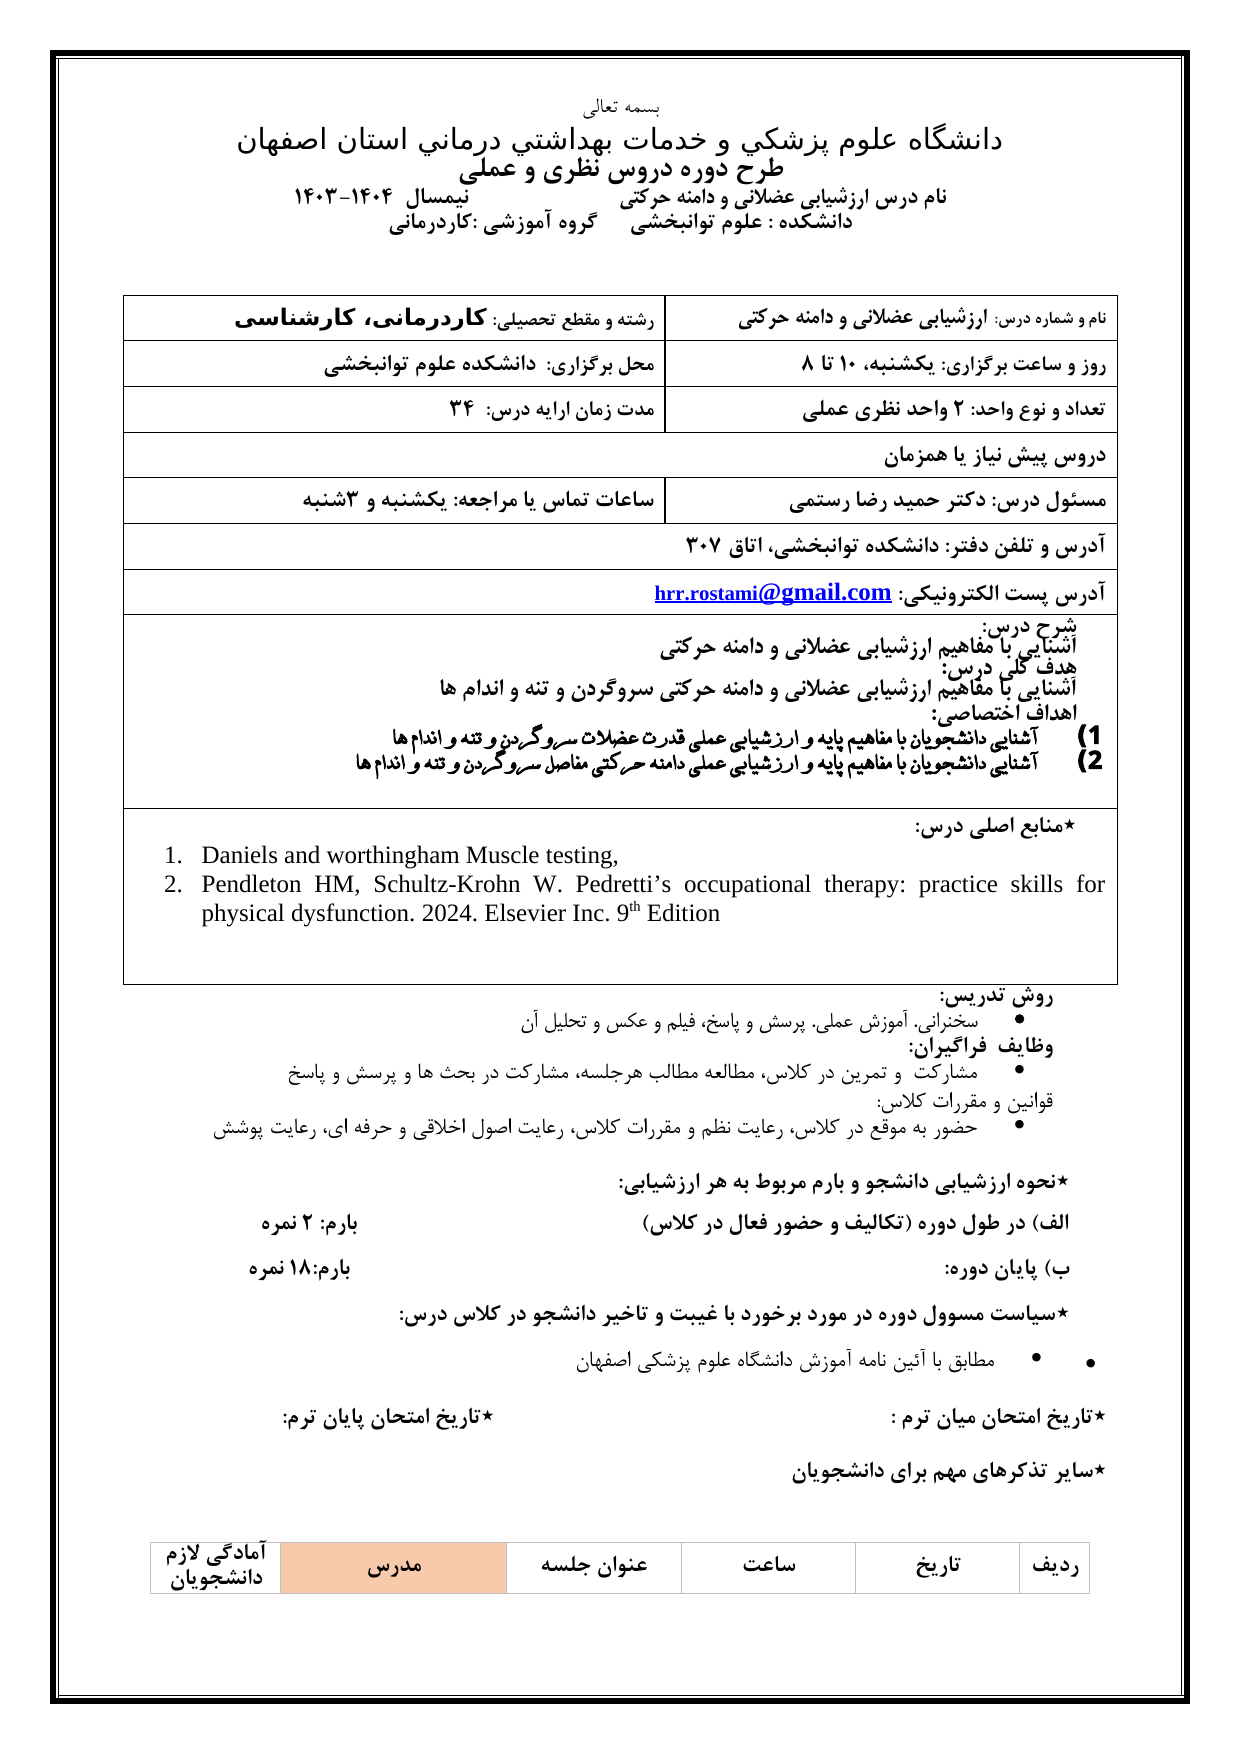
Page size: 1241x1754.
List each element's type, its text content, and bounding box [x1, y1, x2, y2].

table_cell الف) در طول دوره (تکاليف و حضور فعال در کلاس) بارم: 2 نمره [87, 1213, 1081, 1258]
table_header عنوان جلسه [507, 1543, 681, 1593]
table_header تاريخ [856, 1543, 1019, 1593]
table_cell مدت زمان ارايه درس: 34 [124, 387, 664, 432]
table_cell ٭منابع اصلی درس: Daniels and worthingham Muscle testing, Pendleton HM, Schultz-Krohn W. Pedretti’s occupational therapy: practice skills for physical dysfunction. 2024. Elsevier Inc. 9th Edition [124, 809, 1117, 984]
table_cell ٭ساير تذکرهای مهم برای دانشجويان [120, 1460, 1118, 1513]
table_cell محل برگزاری: دانشکده علوم توانبخشی [124, 341, 664, 386]
table_cell مطابق با آئین نامه آموزش دانشگاه علوم پزشکی اصفهان [87, 1349, 1081, 1406]
table_cell دروس پيش نياز یا همزمان [124, 433, 1117, 477]
table_header رشته و مقطع تحصیلی: کاردرمانی، کارشناسی [124, 296, 664, 340]
list مشارکت و تمرین در کلاس، مطالعه مطالب هرجلسه، مشارکت در بحث ها و پرسش و پاسخ [187, 1061, 1015, 1087]
table_header آمادگی لازم دانشجویان [151, 1543, 280, 1593]
table_header نام و شماره درس: ارزشیابی عضلانی و دامنه حرکتی [666, 296, 1117, 340]
table_header مدرس [281, 1543, 506, 1593]
table_cell ٭تاريخ امتحان ميان ترم : ٭تاريخ امتحان پايان ترم: [120, 1406, 1118, 1459]
table_cell ب) پايان دوره: بارم:18 نمره [87, 1258, 1081, 1303]
text نام درس ارزشیابی عضلانی و دامنه حرکتی نيمسال 1404-1403 [187, 187, 1053, 212]
table_cell تعداد و نوع واحد: 2 واحد نظری عملی [666, 387, 1117, 432]
text روش تدریس: [187, 985, 1053, 1010]
table_header ٭نحوه ارزشيابی دانشجو و بارم مربوط به هر ارزشيابی: [87, 1171, 1081, 1213]
list حضور به موقع در کلاس، رعایت نظم و مقررات کلاس، رعایت اصول اخلاقی و حرفه ای، رعایت پوشش [187, 1116, 1015, 1142]
text طرح دوره دروس نظری و عملی [187, 156, 1053, 187]
table_cell ساعات تماس یا مراجعه: یکشنبه و 3شنبه [124, 478, 664, 523]
table_header شرح درس: آشنایی با مفاهیم ارزشیابی عضلانی و دامنه حرکتی هدف كلي درس: آشنایی با مفاهیم ارزشیابی عضلانی و دامنه حرکتی سروگردن و تنه و اندام ها اهداف اختصاصي: آشنایی دانشجویان با مفاهیم پایه و ارزشیابی عملی قدرت عضلات سروگردن و تنه و اندام ها آشنایی دانشجویان با مفاهیم پایه و ارزشیابی عملی دامنه حرکتی مفاصل سروگردن و تنه و اندام ها [124, 615, 1117, 808]
text بسمه تعالی [187, 99, 1053, 122]
text دانشکده : علوم توانبخشی گروه آموزشی :کاردرمانی [187, 212, 1053, 237]
text وظایف فراگیران: [187, 1036, 1053, 1061]
list سخنرانی. آموزش عملی. پرسش و پاسخ، فیلم و عکس و تحلیل آن [187, 1010, 1015, 1036]
table_cell آدرس پست الکترونیکی: hrr.rostami@gmail.com [124, 570, 1117, 614]
table_header رديف [1020, 1543, 1089, 1593]
table_cell آدرس و تلفن دفتر: دانشکده توانبخشی، اتاق 307 [124, 524, 1117, 568]
table_cell روز و ساعت برگزاری: یکشنبه، 10 تا 8 [666, 341, 1117, 386]
text دانشگاه علوم پزشكي و خدمات بهداشتي درماني استان اصفهان [187, 122, 1053, 156]
table_header ساعت [682, 1543, 855, 1593]
table_cell ٭سياست مسوول دوره در مورد برخورد با غيبت و تاخير دانشجو در کلاس درس: [87, 1303, 1081, 1349]
table_cell مسئول درس: دکتر حمید رضا رستمی [666, 478, 1117, 523]
text قوانین و مقررات کلاس: [187, 1091, 1053, 1116]
